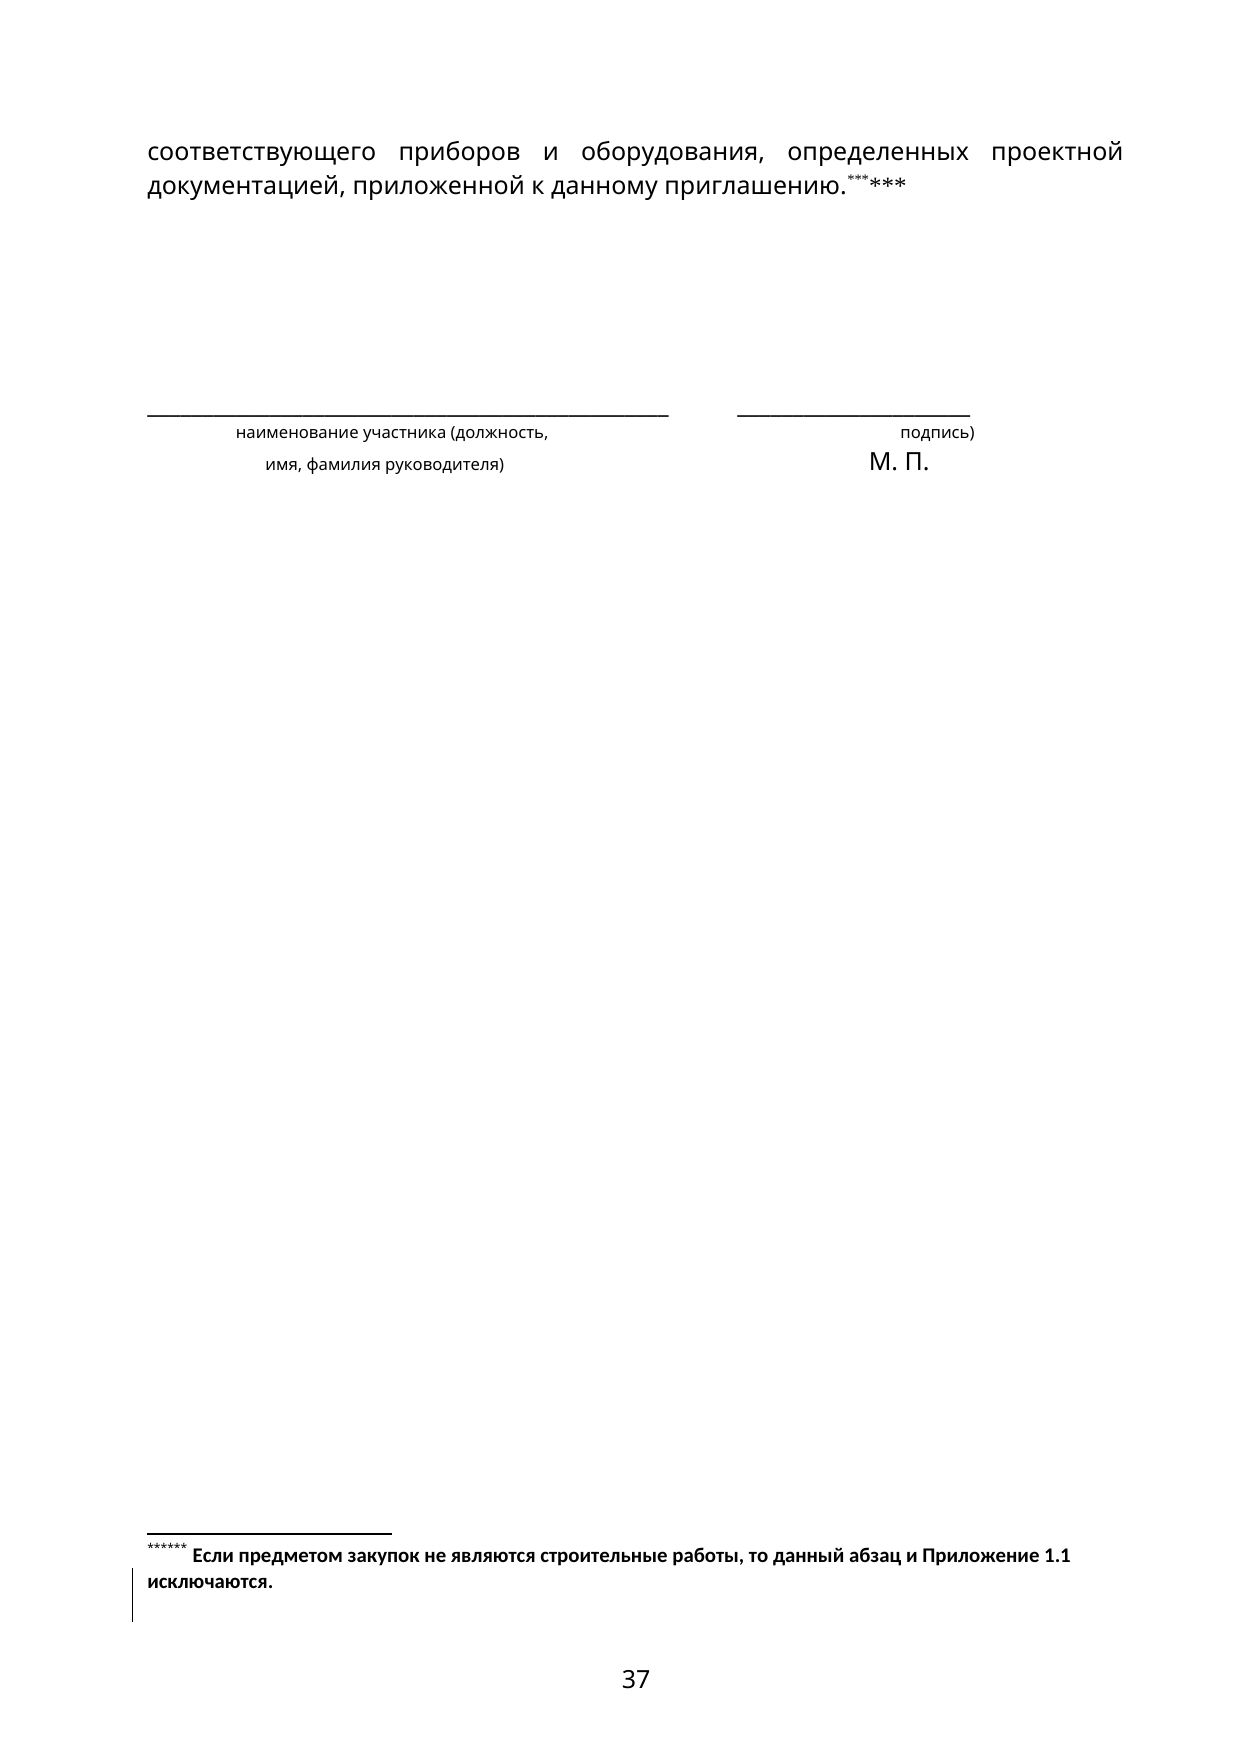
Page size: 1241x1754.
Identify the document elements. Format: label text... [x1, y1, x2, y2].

text наименование участника (должность, подпись) [236, 421, 1125, 443]
text имя, фамилия руководителя) М. П. [265, 443, 1125, 477]
text _______________________________________________ _____________________ [147, 387, 1125, 421]
text Прилагаются технические характеристики, товарные знаки, фирменные наименования, марки, производители и гарантийные сроки соответствующего приборов и оборудования, определенных проектной документацией, приложенной к данному приглашению.*** [147, 133, 1125, 202]
